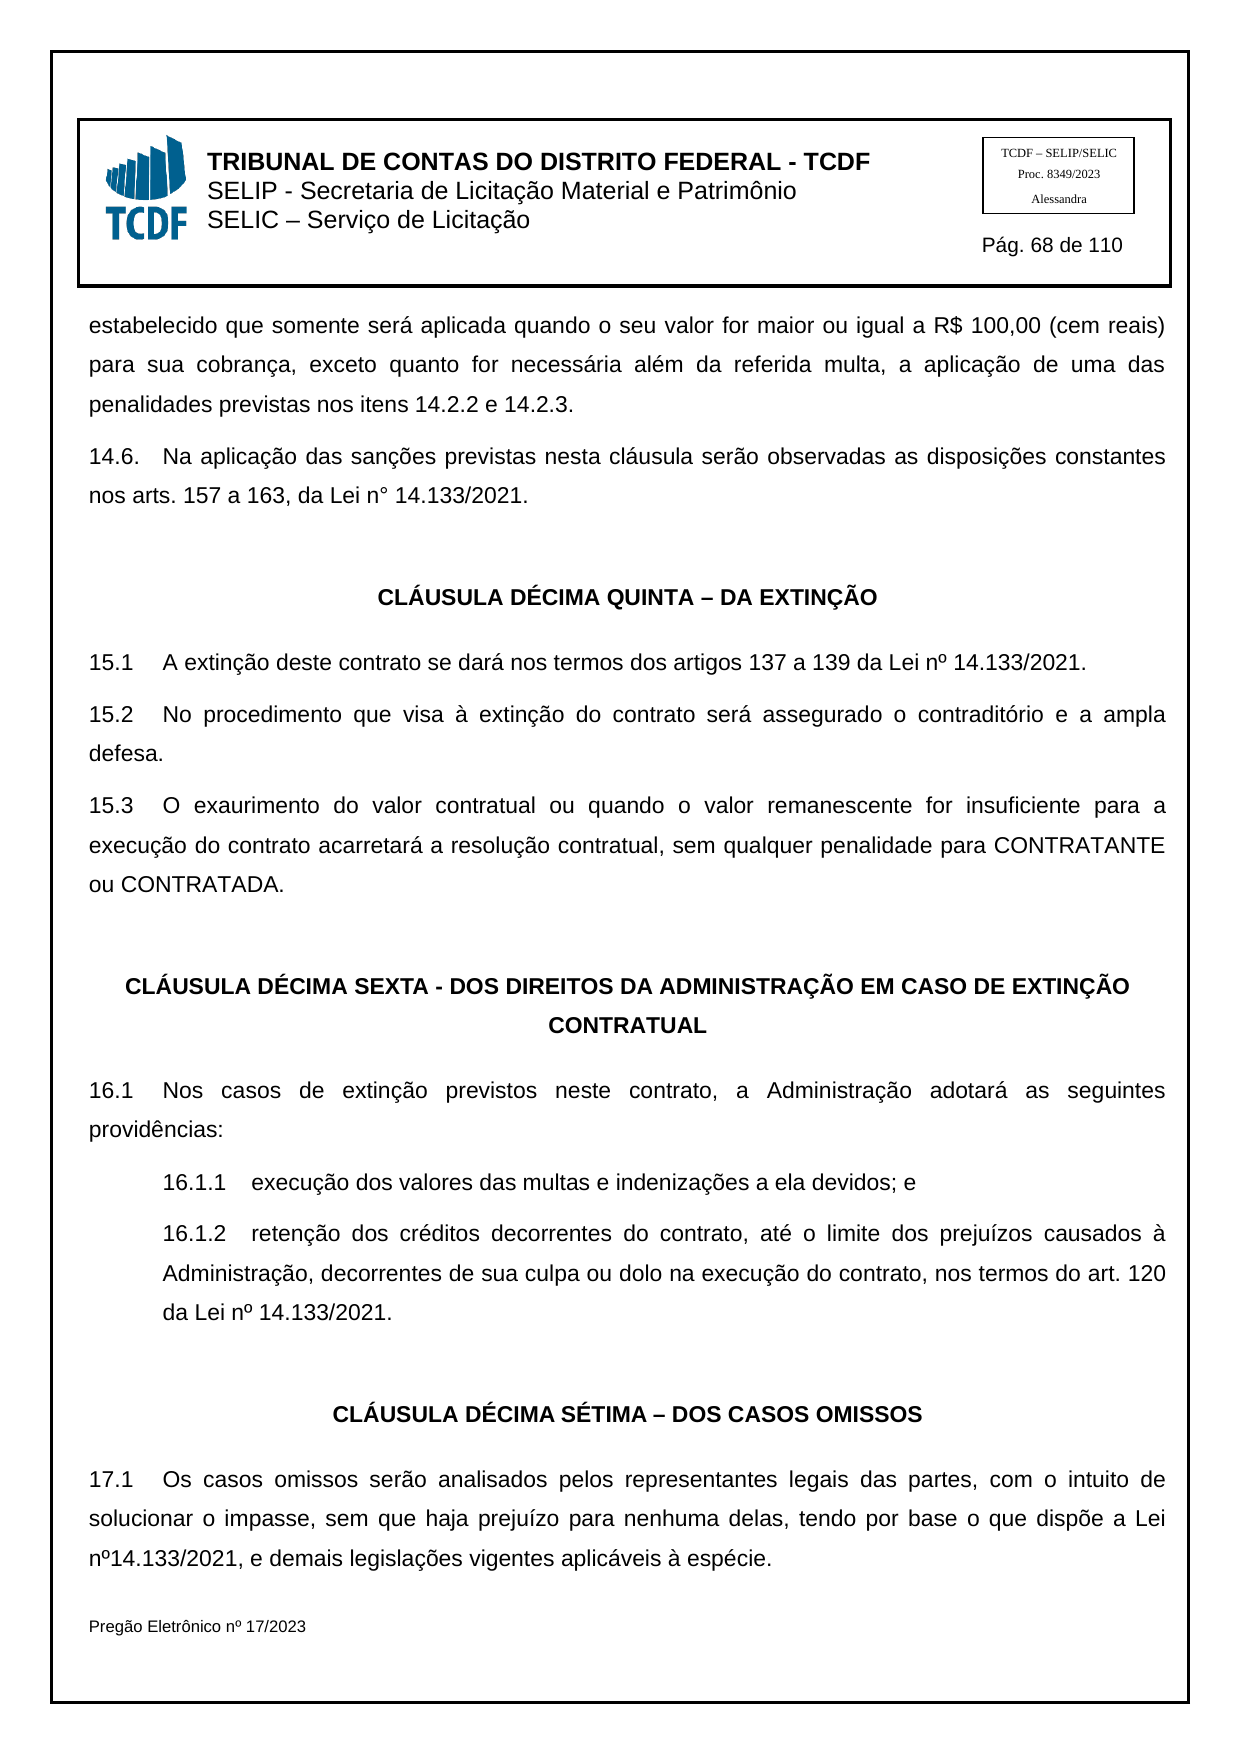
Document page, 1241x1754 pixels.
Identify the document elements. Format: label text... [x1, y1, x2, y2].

list CLÁUSULA DÉCIMA Sétima – DOS CASOS OMISSOS [89, 1401, 1167, 1428]
list CLÁUSULA décima sexta - DOS DIREITOS DA ADMINISTRAÇÃO EM CASO DE extinçÃO contratual [89, 973, 1167, 1039]
picture [91, 132, 201, 242]
text 16.1.2 retenção dos créditos decorrentes do contrato, até o limite dos prejuízos causados à Administração, decorrentes de sua culpa ou dolo na execução do contrato, nos termos do art. 120 da Lei nº 14.133/2021. [162, 1220, 1167, 1326]
list 14.6. Na aplicação das sanções previstas nesta cláusula serão observadas as disposições constantes nos arts. 157 a 163, da Lei n° 14.133/2021. [89, 443, 1167, 508]
list 15.1 A extinção deste contrato se dará nos termos dos artigos 137 a 139 da Lei nº 14.133/2021. [89, 649, 1167, 675]
list 15.3 O exaurimento do valor contratual ou quando o valor remanescente for insuficiente para a execução do contrato acarretará a resolução contratual, sem qualquer penalidade para CONTRATANTE ou CONTRATADA. [89, 792, 1167, 897]
text 16.1.1 execução dos valores das multas e indenizações a ela devidos; e [162, 1168, 1167, 1195]
list CLÁUSULA décima QUinta – DA extinção [89, 584, 1167, 611]
list 16.1 Nos casos de extinção previstos neste contrato, a Administração adotará as seguintes providências: [89, 1077, 1167, 1143]
list 17.1 Os casos omissos serão analisados pelos representantes legais das partes, com o intuito de solucionar o impasse, sem que haja prejuízo para nenhuma delas, tendo por base o que dispõe a Lei nº14.133/2021, e demais legislações vigentes aplicáveis à espécie. [89, 1466, 1167, 1571]
list 15.2 No procedimento que visa à extinção do contrato será assegurado o contraditório e a ampla defesa. [89, 701, 1167, 766]
